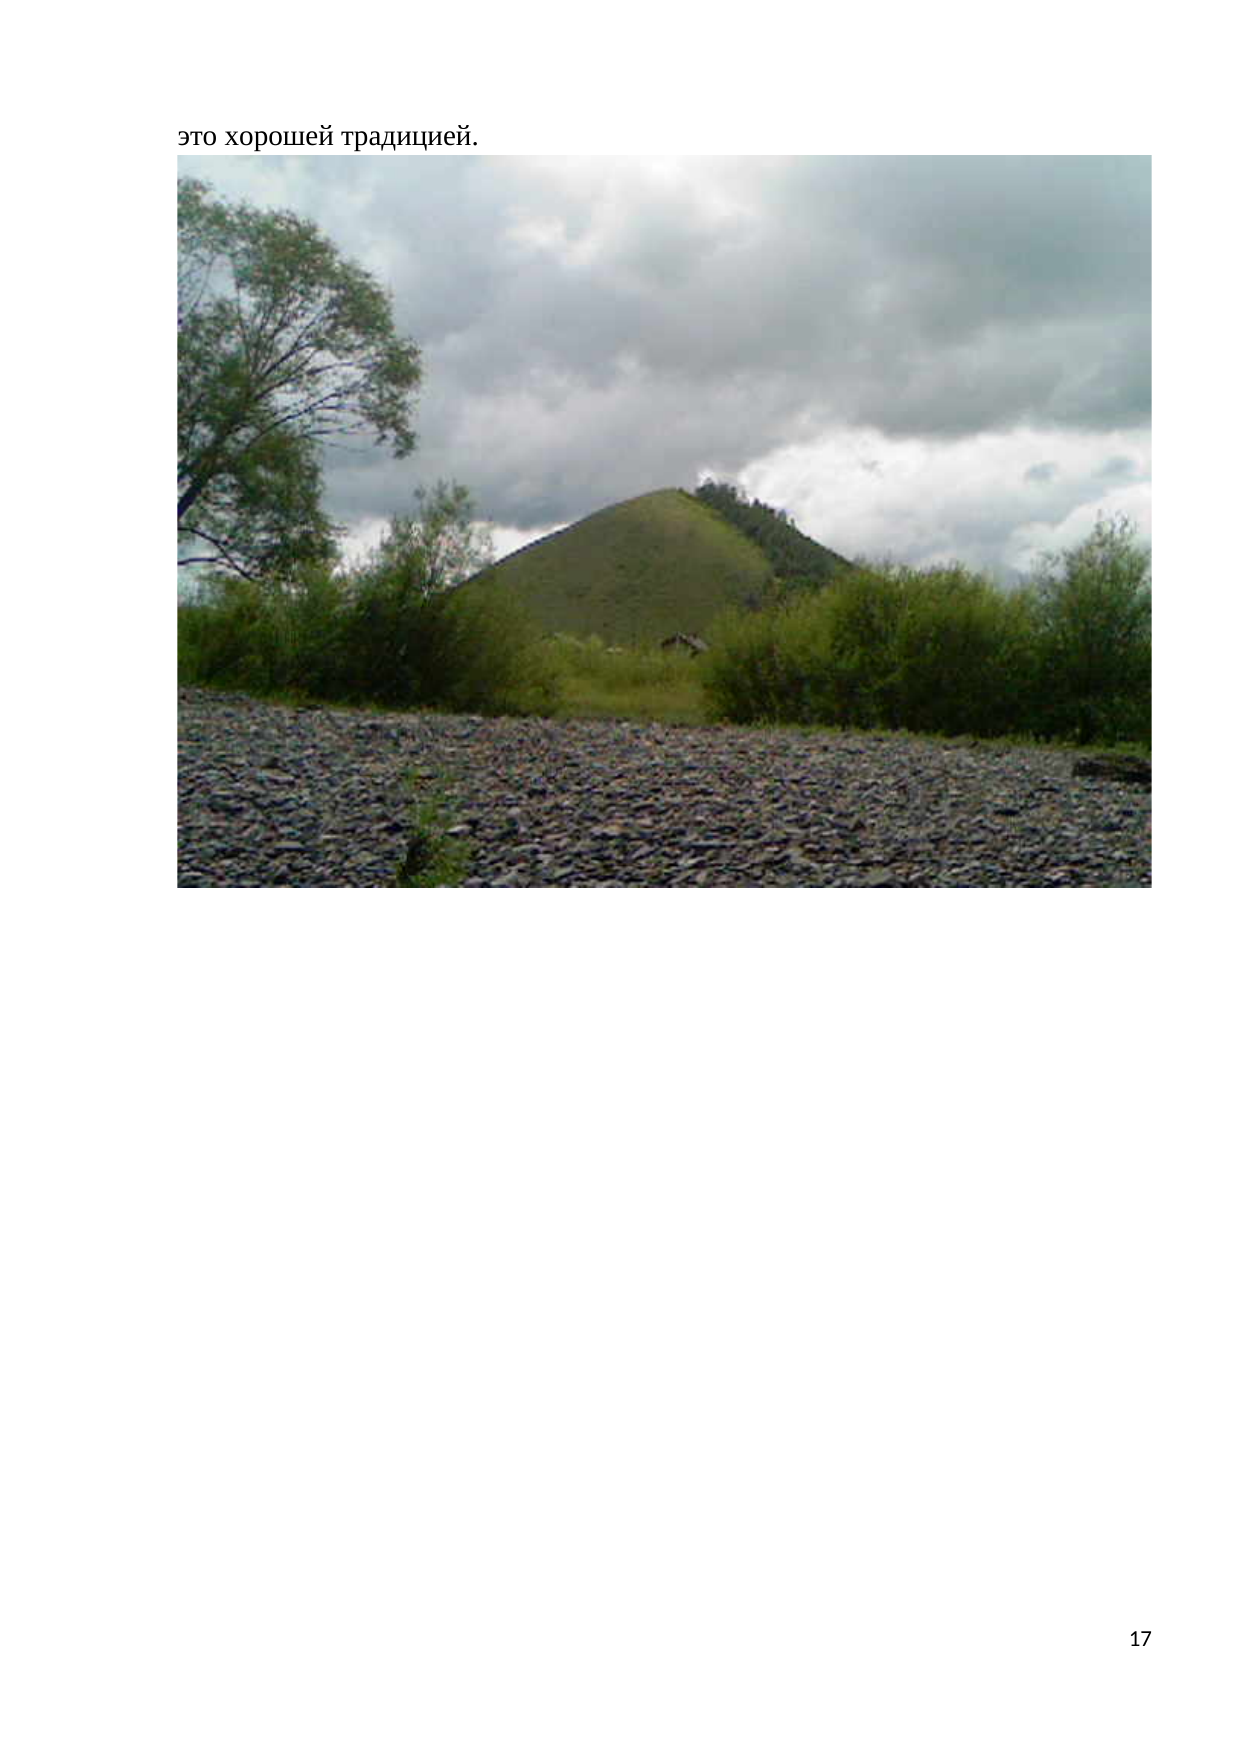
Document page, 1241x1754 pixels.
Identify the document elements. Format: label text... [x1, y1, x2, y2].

picture [177, 155, 1152, 888]
